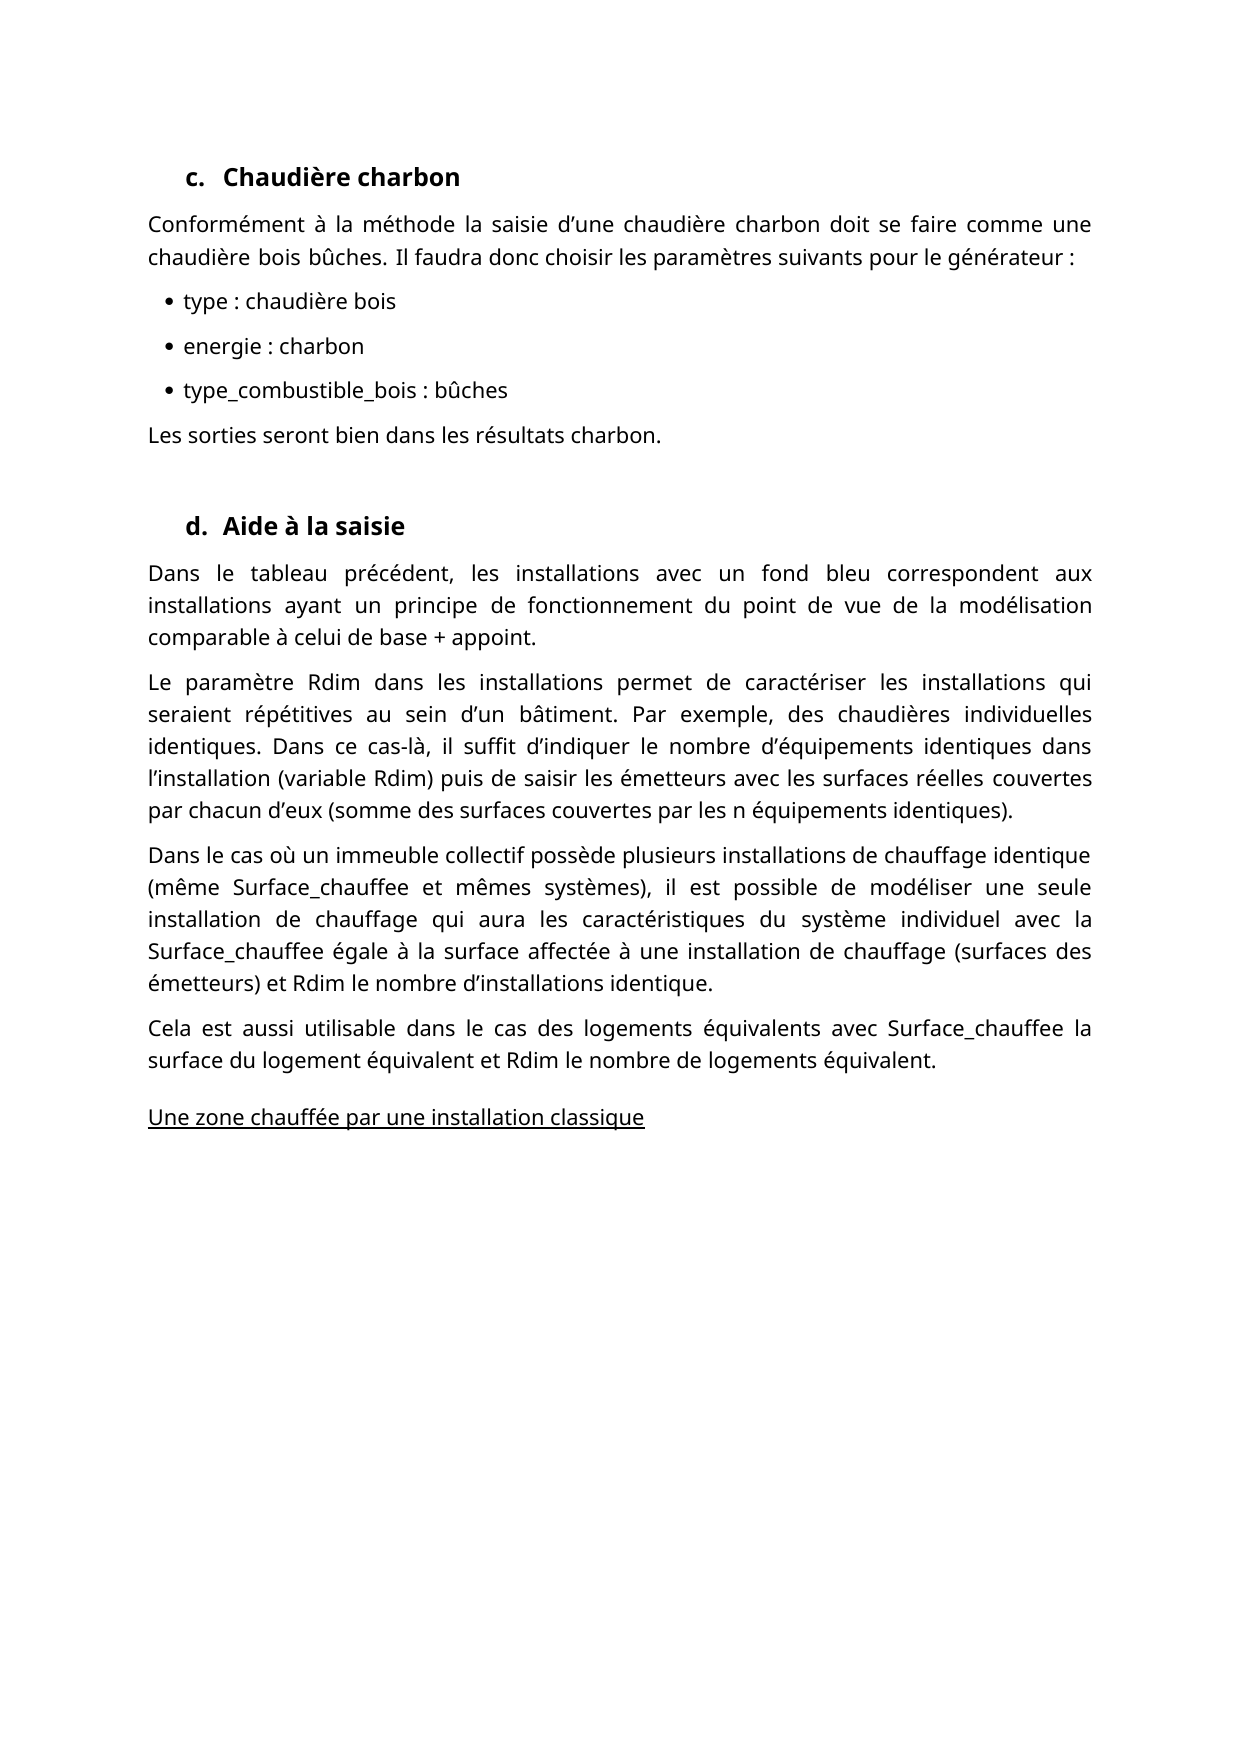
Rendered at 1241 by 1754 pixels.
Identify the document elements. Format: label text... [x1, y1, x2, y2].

list energie : charbon [165, 331, 1093, 360]
list type_combustible_bois : bûches [165, 375, 1093, 405]
text Conformément à la méthode la saisie d’une chaudière charbon doit se faire comme une chaudière bois bûches. Il faudra donc choisir les paramètres suivants pour le générateur : [148, 209, 1093, 271]
text Cela est aussi utilisable dans le cas des logements équivalents avec Surface_chauffee la surface du logement équivalent et Rdim le nombre de logements équivalent. [148, 1013, 1093, 1075]
subtitle Une zone chauffée par une installation classique [148, 1102, 1093, 1132]
text Les sorties seront bien dans les résultats charbon. [148, 420, 1093, 449]
subtitle Chaudière charbon [185, 160, 1093, 194]
subtitle Aide à la saisie [185, 509, 1093, 543]
text Le paramètre Rdim dans les installations permet de caractériser les installations qui seraient répétitives au sein d’un bâtiment. Par exemple, des chaudières individuelles identiques. Dans ce cas-là, il suffit d’indiquer le nombre d’équipements identiques dans l’installation (variable Rdim) puis de saisir les émetteurs avec les surfaces réelles couvertes par chacun d’eux (somme des surfaces couvertes par les n équipements identiques). [148, 667, 1093, 825]
list type : chaudière bois [165, 286, 1093, 316]
text Dans le tableau précédent, les installations avec un fond bleu correspondent aux installations ayant un principe de fonctionnement du point de vue de la modélisation comparable à celui de base + appoint. [148, 558, 1093, 652]
text Dans le cas où un immeuble collectif possède plusieurs installations de chauffage identique (même Surface_chauffee et mêmes systèmes), il est possible de modéliser une seule installation de chauffage qui aura les caractéristiques du système individuel avec la Surface_chauffee égale à la surface affectée à une installation de chauffage (surfaces des émetteurs) et Rdim le nombre d’installations identique. [148, 840, 1093, 998]
